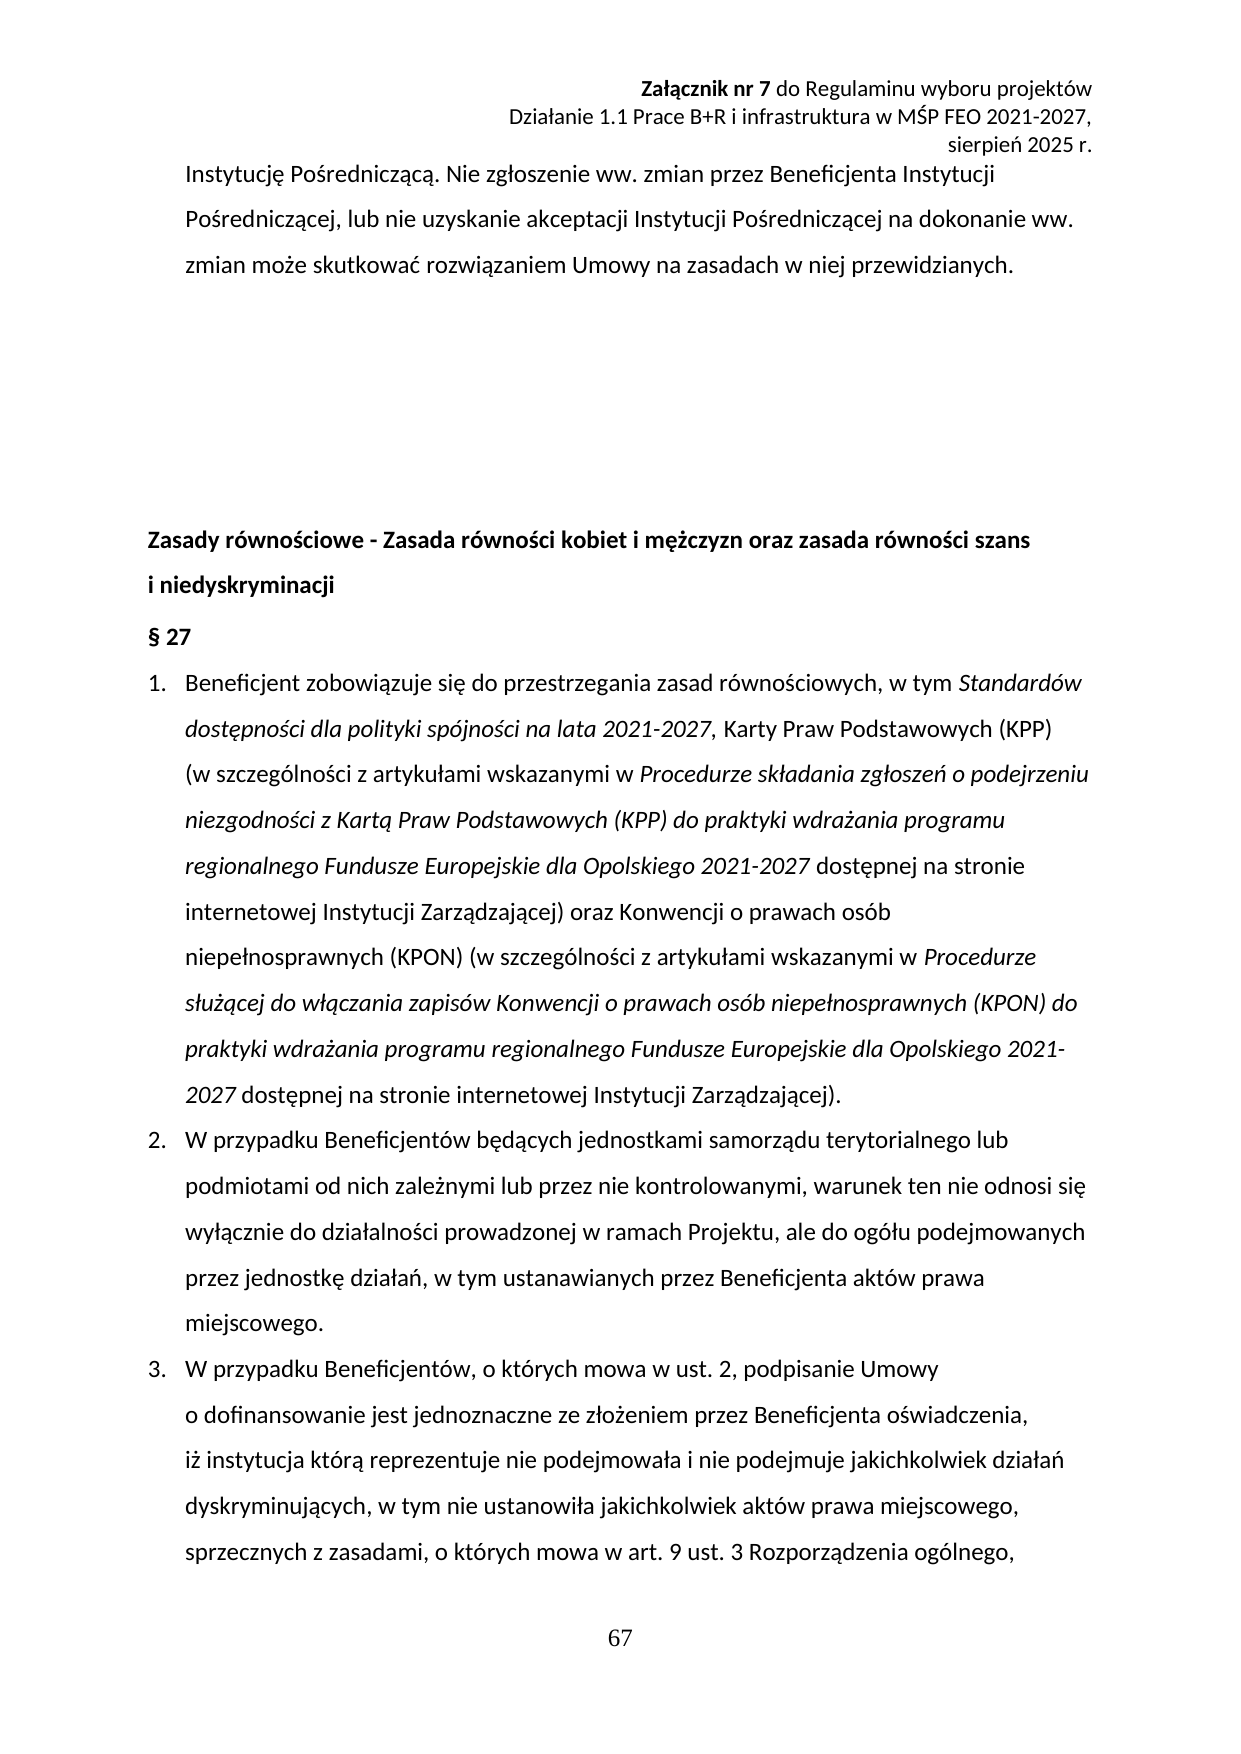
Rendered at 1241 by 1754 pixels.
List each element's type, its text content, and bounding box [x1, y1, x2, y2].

text § 27 [148, 621, 1092, 652]
text Zasady równościowe - Zasada równości kobiet i mężczyzn oraz zasada równości szans i niedyskryminacji [148, 524, 1092, 600]
list Beneficjent zobowiązuje się do przestrzegania zasad równościowych, w tym Standardów dostępności dla polityki spójności na lata 2021-2027, Karty Praw Podstawowych (KPP) (w szczególności z artykułami wskazanymi w Procedurze składania zgłoszeń o podejrzeniu niezgodności z Kartą Praw Podstawowych (KPP) do praktyki wdrażania programu regionalnego Fundusze Europejskie dla Opolskiego 2021-2027 dostępnej na stronie internetowej Instytucji Zarządzającej) oraz Konwencji o prawach osób niepełnosprawnych (KPON) (w szczególności z artykułami wskazanymi w Procedurze służącej do włączania zapisów Konwencji o prawach osób niepełnosprawnych (KPON) do praktyki wdrażania programu regionalnego Fundusze Europejskie dla Opolskiego 2021-2027 dostępnej na stronie internetowej Instytucji Zarządzającej). [148, 667, 1092, 1109]
list W przypadku Beneficjentów będących jednostkami samorządu terytorialnego lub podmiotami od nich zależnymi lub przez nie kontrolowanymi, warunek ten nie odnosi się wyłącznie do działalności prowadzonej w ramach Projektu, ale do ogółu podejmowanych przez jednostkę działań, w tym ustanawianych przez Beneficjenta aktów prawa miejscowego. [148, 1124, 1092, 1338]
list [148, 158, 1092, 280]
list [148, 1353, 1092, 1567]
